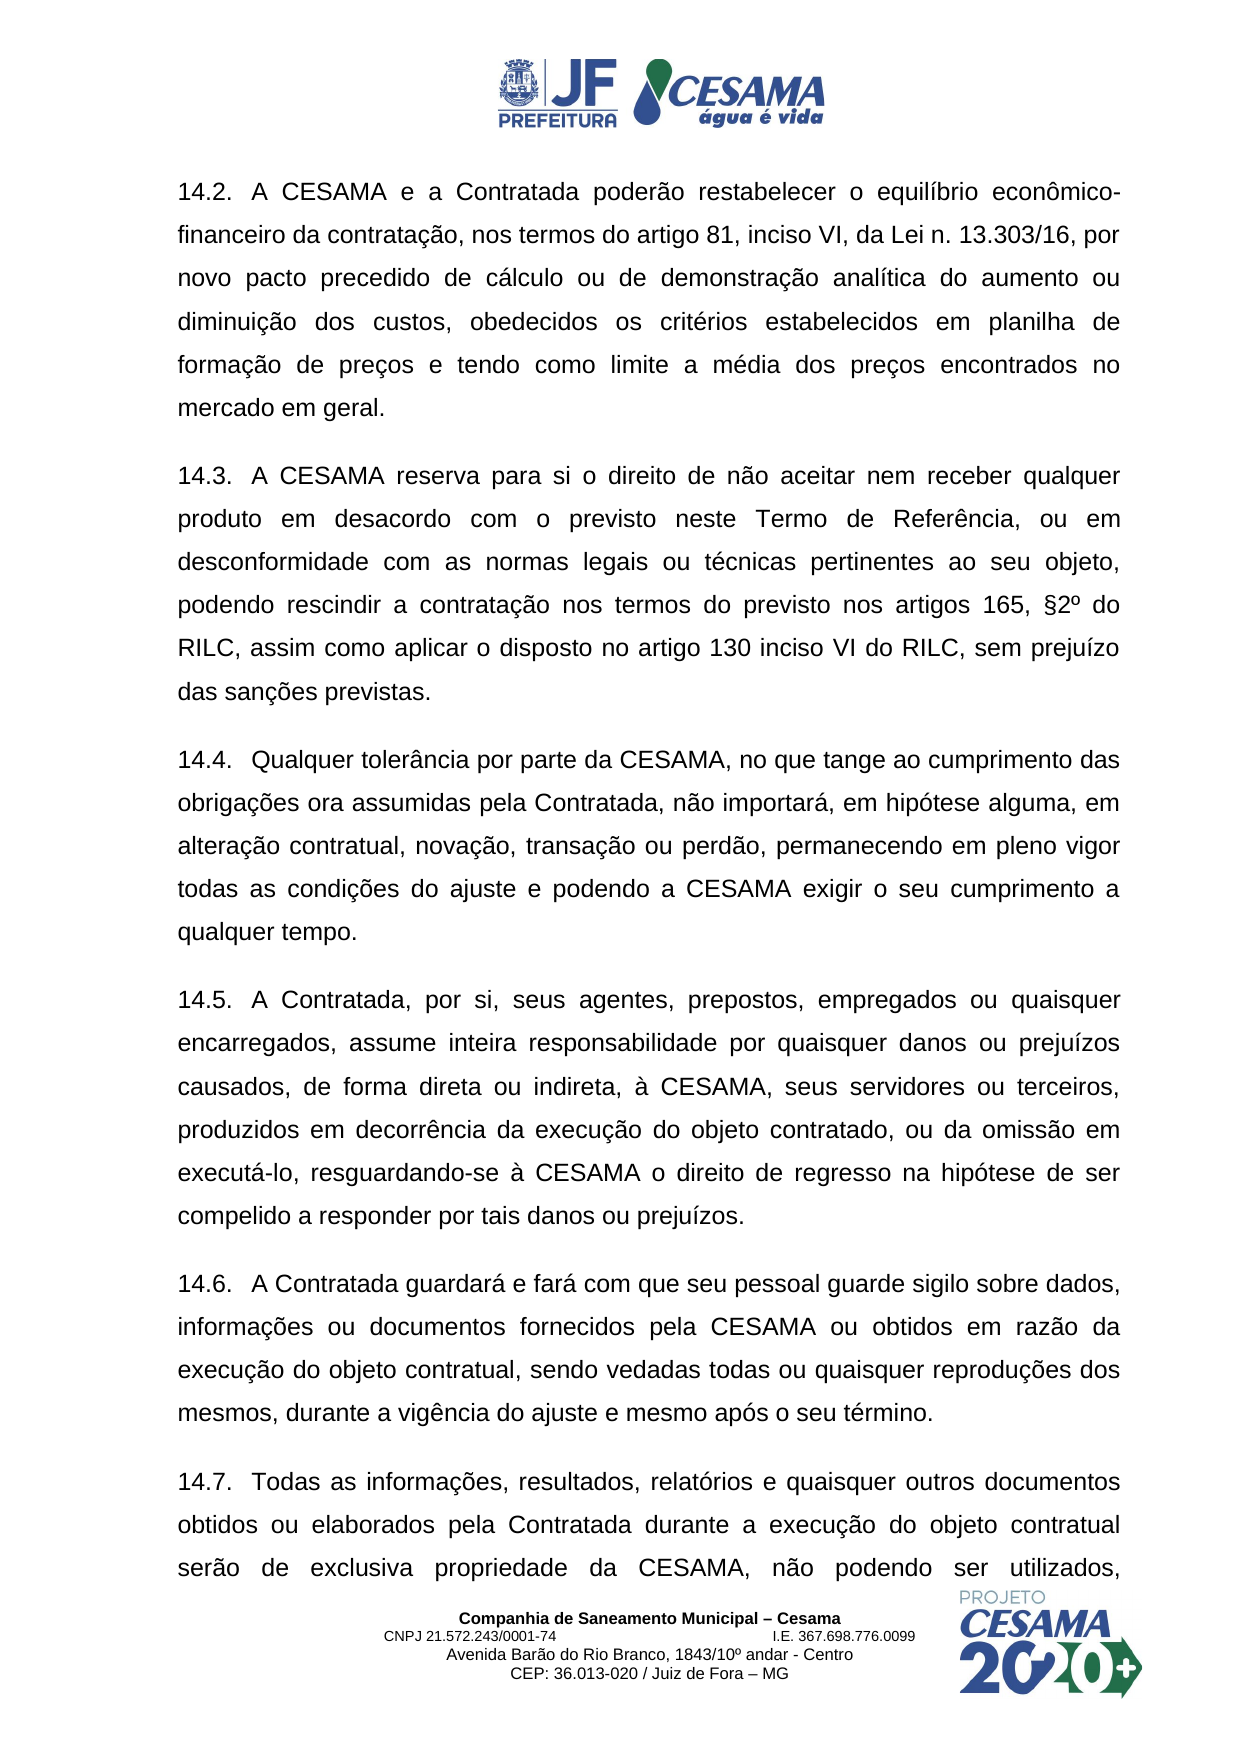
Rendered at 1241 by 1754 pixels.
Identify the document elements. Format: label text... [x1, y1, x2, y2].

list Qualquer tolerância por parte da CESAMA, no que tange ao cumprimento das obrigações ora assumidas pela Contratada, não importará, em hipótese alguma, em alteração contratual, novação, transação ou perdão, permanecendo em pleno vigor todas as condições do ajuste e podendo a CESAMA exigir o seu cumprimento a qualquer tempo. [177, 745, 1122, 946]
list A Contratada guardará e fará com que seu pessoal guarde sigilo sobre dados, informações ou documentos fornecidos pela CESAMA ou obtidos em razão da execução do objeto contratual, sendo vedadas todas ou quaisquer reproduções dos mesmos, durante a vigência do ajuste e mesmo após o seu término. [177, 1269, 1122, 1427]
picture [959, 1590, 1143, 1699]
list A Contratada, por si, seus agentes, prepostos, empregados ou quaisquer encarregados, assume inteira responsabilidade por quaisquer danos ou prejuízos causados, de forma direta ou indireta, à CESAMA, seus servidores ou terceiros, produzidos em decorrência da execução do objeto contratado, ou da omissão em executá-lo, resguardando-se à CESAMA o direito de regresso na hipótese de ser compelido a responder por tais danos ou prejuízos. [177, 985, 1122, 1230]
list A CESAMA e a Contratada poderão restabelecer o equilíbrio econômico-financeiro da contratação, nos termos do artigo 81, inciso VI, da Lei n. 13.303/16, por novo pacto precedido de cálculo ou de demonstração analítica do aumento ou diminuição dos custos, obedecidos os critérios estabelecidos em planilha de formação de preços e tendo como limite a média dos preços encontrados no mercado em geral. [177, 177, 1122, 422]
picture [497, 59, 825, 128]
list A CESAMA reserva para si o direito de não aceitar nem receber qualquer produto em desacordo com o previsto neste Termo de Referência, ou em desconformidade com as normas legais ou técnicas pertinentes ao seu objeto, podendo rescindir a contratação nos termos do previsto nos artigos 165, §2º do RILC, assim como aplicar o disposto no artigo 130 inciso VI do RILC, sem prejuízo das sanções previstas. [177, 461, 1122, 705]
